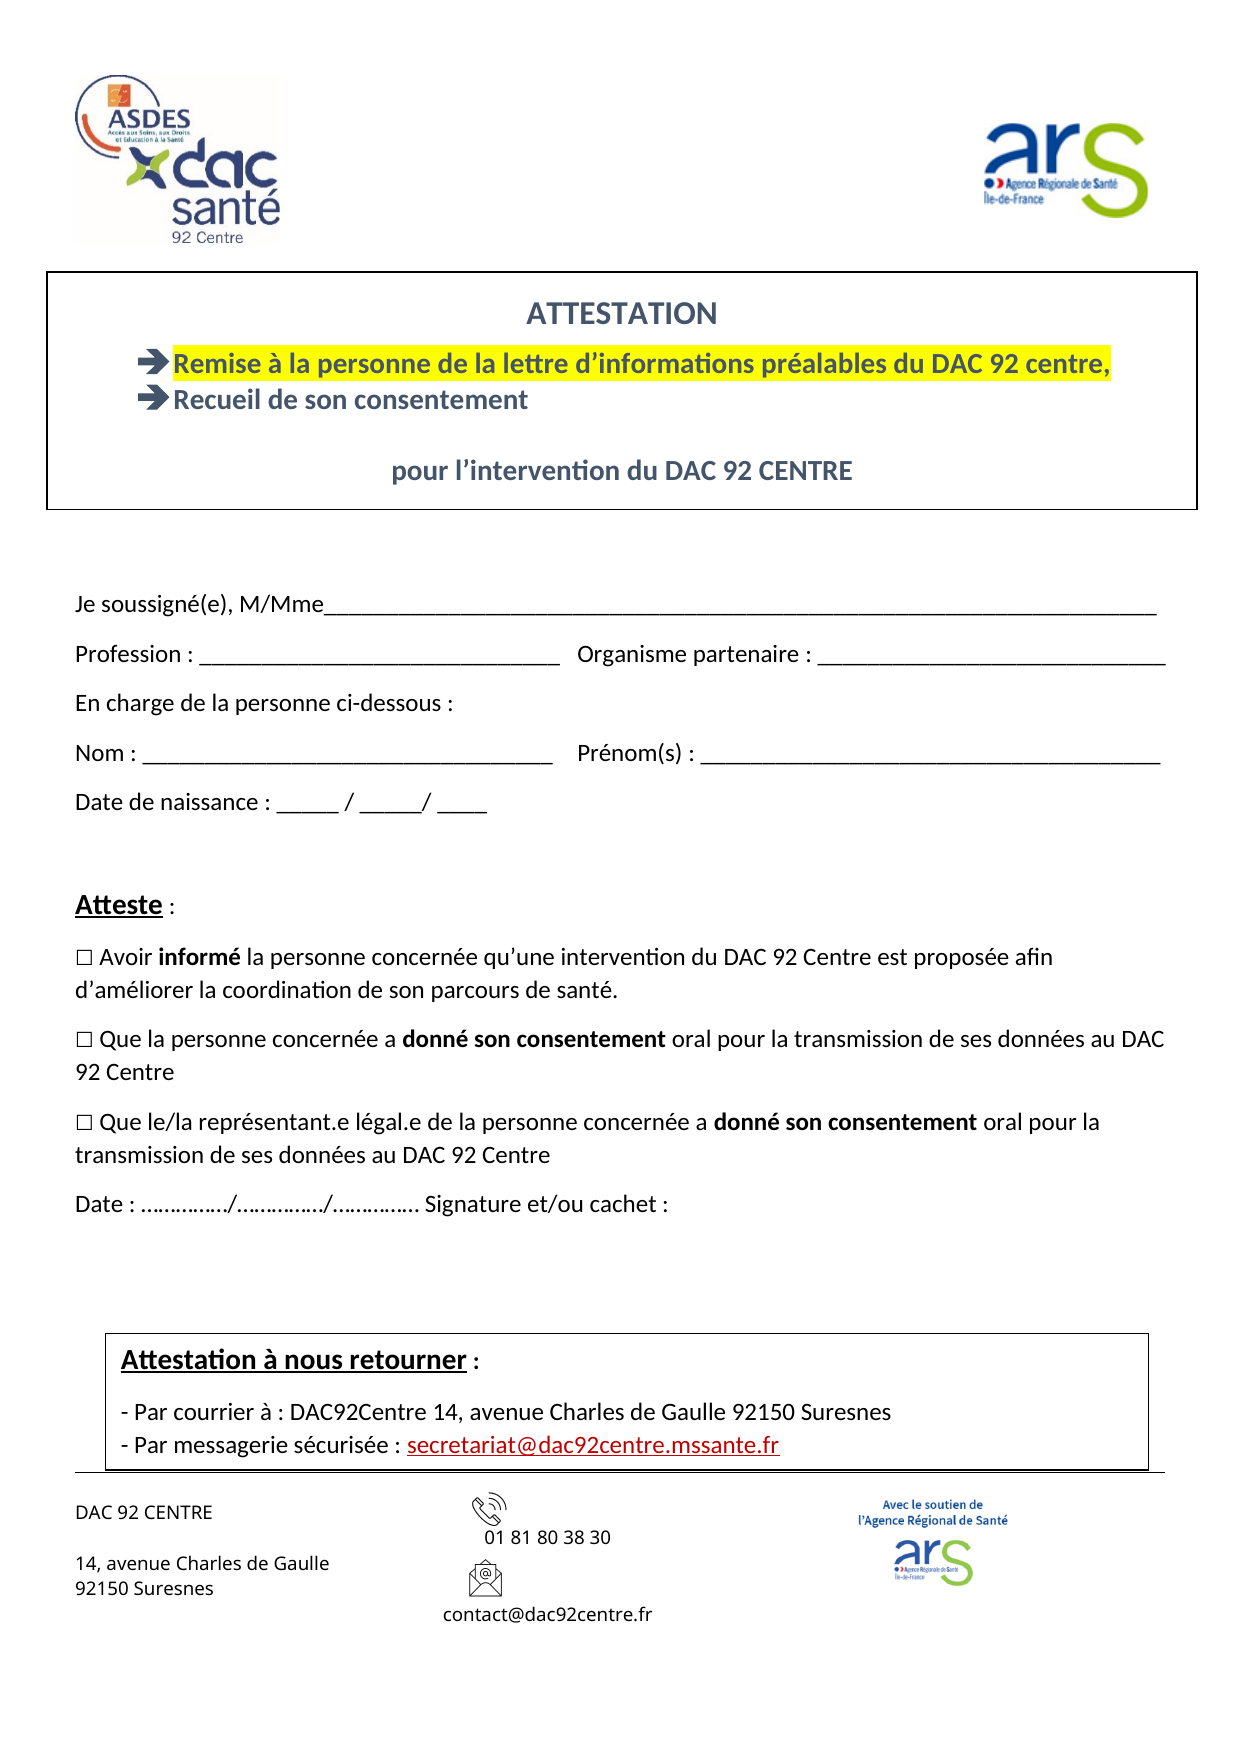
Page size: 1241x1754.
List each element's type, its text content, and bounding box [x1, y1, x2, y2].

text Que le/la représentant.e légal.e de la personne concernée a donné son consentement oral pour la transmission de ses données au DAC 92 Centre [75, 1106, 1165, 1169]
picture [983, 123, 1149, 218]
text Atteste : [75, 886, 1165, 921]
picture [75, 75, 280, 243]
text Je soussigné(e), M/Mme___________________________________________________________________ [75, 588, 1165, 619]
picture [823, 1483, 1044, 1594]
text Profession : _____________________________ Organisme partenaire : ____________________________ [75, 638, 1168, 668]
text Avoir informé la personne concernée qu’une intervention du DAC 92 Centre est proposée afin d’améliorer la coordination de son parcours de santé. [75, 941, 1165, 1004]
text Que la personne concernée a donné son consentement oral pour la transmission de ses données au DAC 92 Centre [75, 1023, 1165, 1087]
text Nom : _________________________________ Prénom(s) : _____________________________________ [75, 737, 1165, 767]
text En charge de la personne ci-dessous : [75, 687, 1165, 718]
picture [465, 1557, 506, 1599]
text Date de naissance : _____ / _____/ ____ [75, 787, 1165, 817]
text Date : ……………/……………/…………… Signature et/ou cachet : [75, 1188, 1165, 1219]
picture [464, 1485, 514, 1534]
